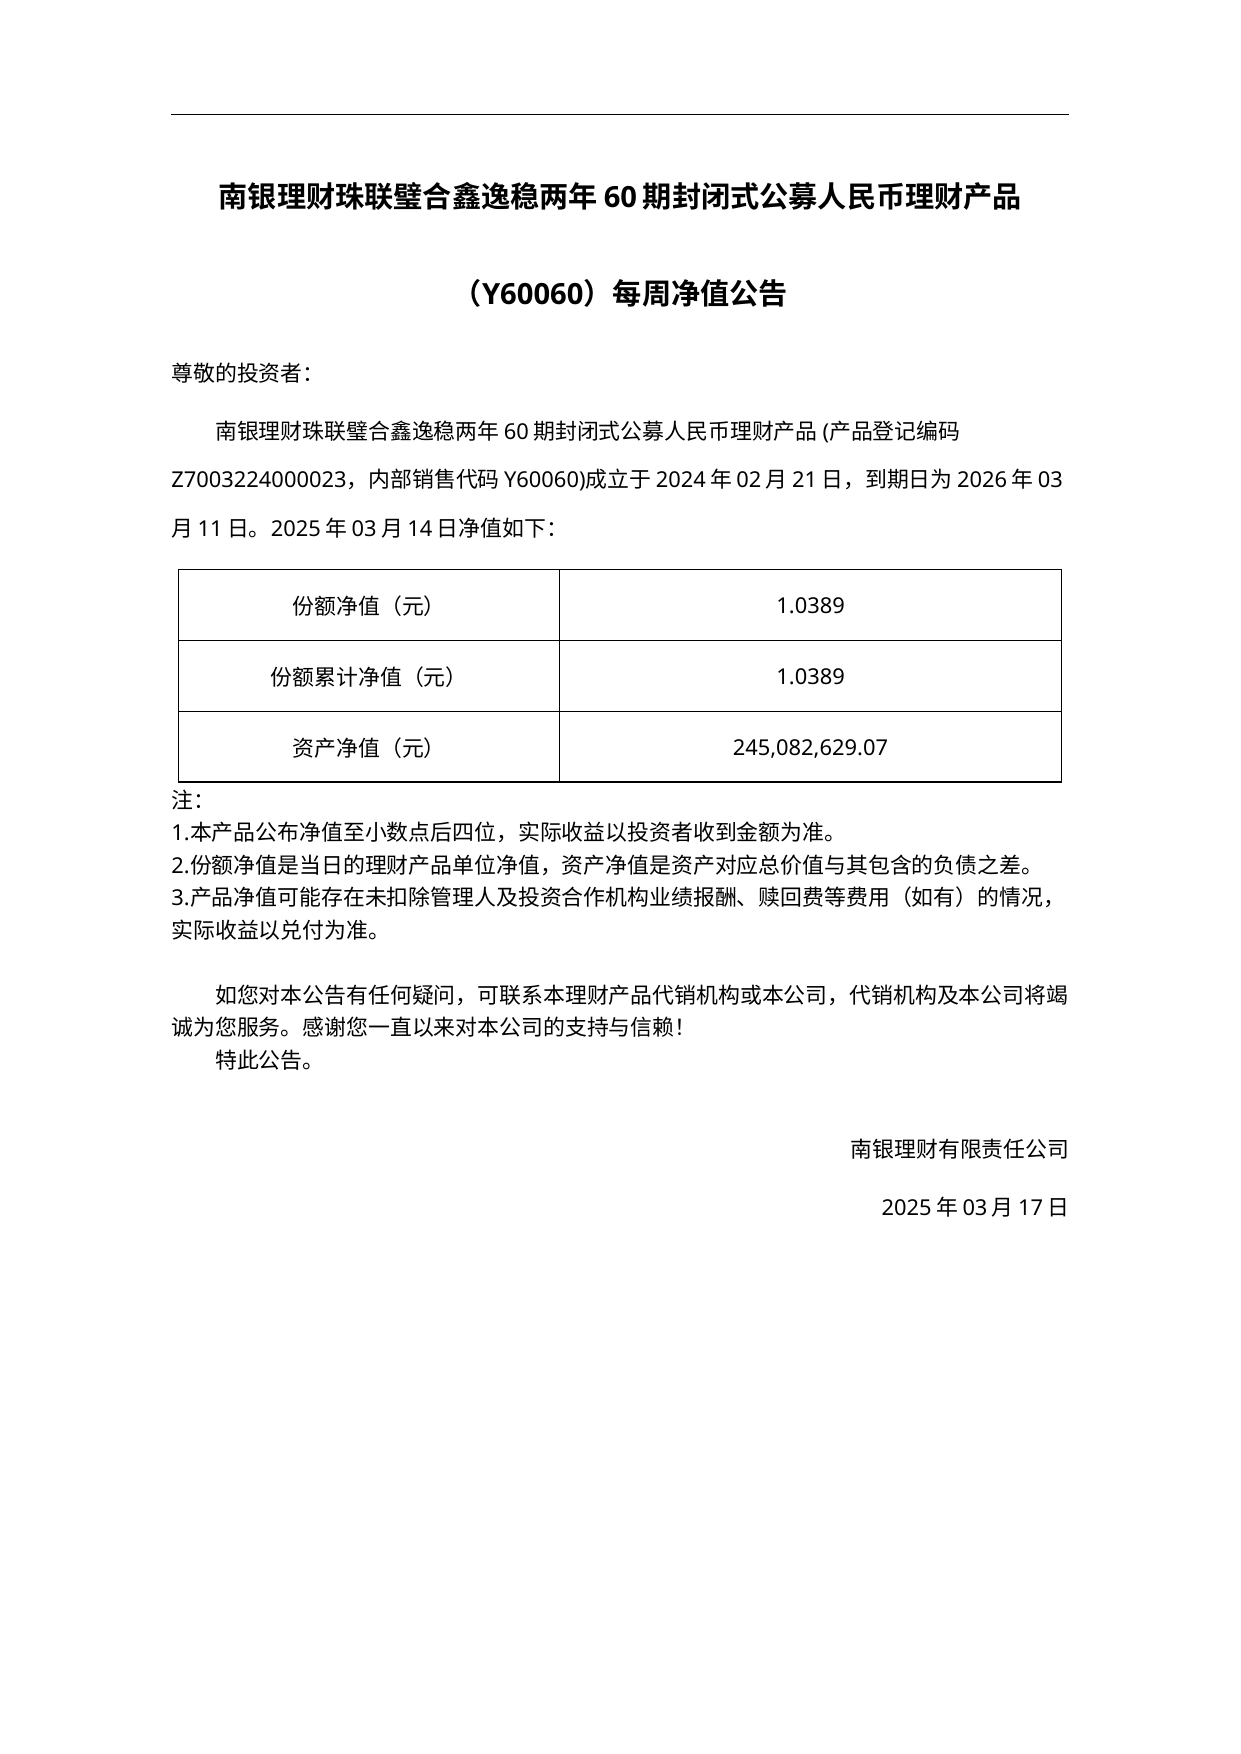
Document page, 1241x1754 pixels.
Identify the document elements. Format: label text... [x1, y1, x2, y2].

text 南银理财珠联璧合鑫逸稳两年60期封闭式公募人民币理财产品 (产品登记编码Z7003224000023，内部销售代码Y60060)成立于2024年02月21日，到期日为2026年03月11日。2025年03月14日净值如下： [171, 413, 1069, 543]
text 尊敬的投资者： [171, 355, 1069, 388]
text 1.本产品公布净值至小数点后四位，实际收益以投资者收到金额为准。 [171, 815, 1069, 847]
table_header 1.0389 [560, 570, 1061, 640]
table_cell 1.0389 [560, 641, 1061, 711]
text 如您对本公告有任何疑问，可联系本理财产品代销机构或本公司，代销机构及本公司将竭诚为您服务。感谢您一直以来对本公司的支持与信赖！ [171, 977, 1069, 1042]
text 2.份额净值是当日的理财产品单位净值，资产净值是资产对应总价值与其包含的负债之差。 [171, 847, 1069, 880]
text 南银理财珠联璧合鑫逸稳两年60期封闭式公募人民币理财产品（Y60060）每周净值公告 [171, 162, 1069, 324]
table_header 份额净值（元） [179, 570, 559, 640]
text 南银理财有限责任公司 [171, 1132, 1069, 1164]
table_cell 份额累计净值（元） [179, 641, 559, 711]
text 3.产品净值可能存在未扣除管理人及投资合作机构业绩报酬、赎回费等费用（如有）的情况，实际收益以兑付为准。 [171, 880, 1069, 945]
table_cell 245,082,629.07 [560, 712, 1061, 781]
text 注： [171, 782, 1069, 815]
text 特此公告。 [171, 1042, 1069, 1075]
text 2025年03月17日 [171, 1190, 1069, 1222]
table_cell 资产净值（元） [179, 712, 559, 781]
